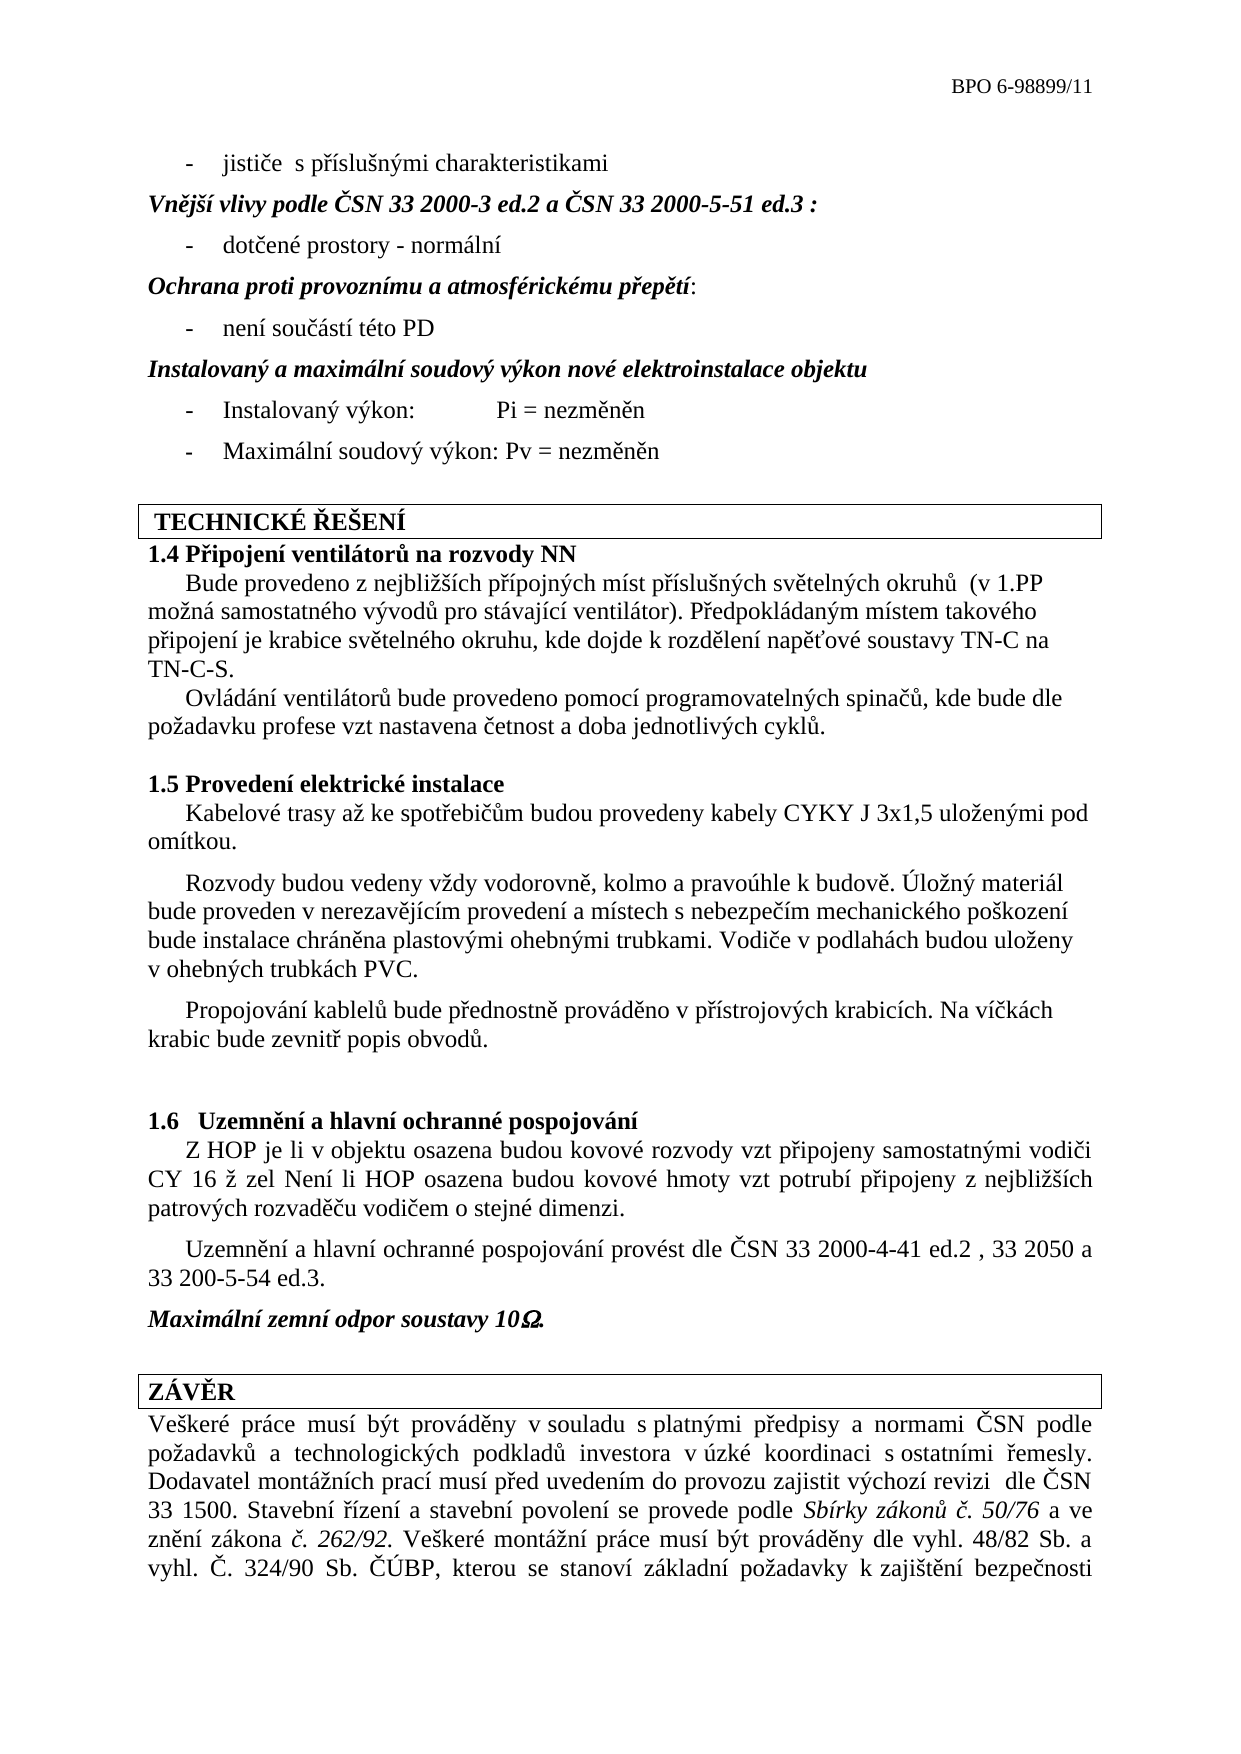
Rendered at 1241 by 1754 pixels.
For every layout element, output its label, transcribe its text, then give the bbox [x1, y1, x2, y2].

text Bude provedeno z nejbližších přípojných míst příslušných světelných okruhů (v 1.PP možná samostatného vývodů pro stávající ventilátor). Předpokládaným místem takového připojení je krabice světelného okruhu, kde dojde k rozdělení napěťové soustavy TN-C na TN-C-S. [148, 568, 1093, 683]
text Instalovaný a maximální soudový výkon nové elektroinstalace objektu [148, 354, 1093, 383]
text Propojování kablelů bude přednostně prováděno v přístrojových krabicích. Na víčkách krabic bude zevnitř popis obvodů. [148, 995, 1093, 1053]
text Vnější vlivy podle ČSN 33 2000-3 ed.2 a ČSN 33 2000-5-51 ed.3 : [148, 189, 1093, 218]
text ZÁVĚR [139, 1375, 1101, 1408]
text TECHNICKÉ ŘEŠENÍ [139, 505, 1101, 538]
list Provedení elektrické instalace [148, 769, 1093, 798]
list Maximální soudový výkon: Pv = nezměněn [185, 436, 1093, 465]
text Maximální zemní odpor soustavy 10. [148, 1304, 1093, 1333]
text Kabelové trasy až ke spotřebičům budou provedeny kabely CYKY J 3x1,5 uloženými pod omítkou. [148, 798, 1093, 855]
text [148, 1409, 1093, 1581]
list Připojení ventilátorů na rozvody NN [148, 539, 1093, 568]
text Uzemnění a hlavní ochranné pospojování provést dle ČSN 33 2000-4-41 ed.2 , 33 2050 a 33 200-5-54 ed.3. [148, 1234, 1093, 1291]
text Rozvody budou vedeny vždy vodorovně, kolmo a pravoúhle k budově. Úložný materiál bude proveden v nerezavějícím provedení a místech s nebezpečím mechanického poškození bude instalace chráněna plastovými ohebnými trubkami. Vodiče v podlahách budou uloženy v ohebných trubkách PVC. [148, 868, 1093, 983]
list Instalovaný výkon: Pi = nezměněn [185, 395, 1093, 424]
text Z HOP je li v objektu osazena budou kovové rozvody vzt připojeny samostatnými vodiči CY 16 ž zel Není li HOP osazena budou kovové hmoty vzt potrubí připojeny z nejbližších patrových rozvaděču vodičem o stejné dimenzi. [148, 1135, 1093, 1221]
list není součástí této PD [185, 313, 1093, 341]
list jističe s příslušnými charakteristikami [185, 148, 1093, 176]
list dotčené prostory - normální [185, 230, 1093, 259]
list Uzemnění a hlavní ochranné pospojování [148, 1106, 1093, 1135]
text Ochrana proti provoznímu a atmosférickému přepětí: [148, 271, 1093, 300]
text Ovládání ventilátorů bude provedeno pomocí programovatelných spinačů, kde bude dle požadavku profese vzt nastavena četnost a doba jednotlivých cyklů. [148, 683, 1093, 740]
